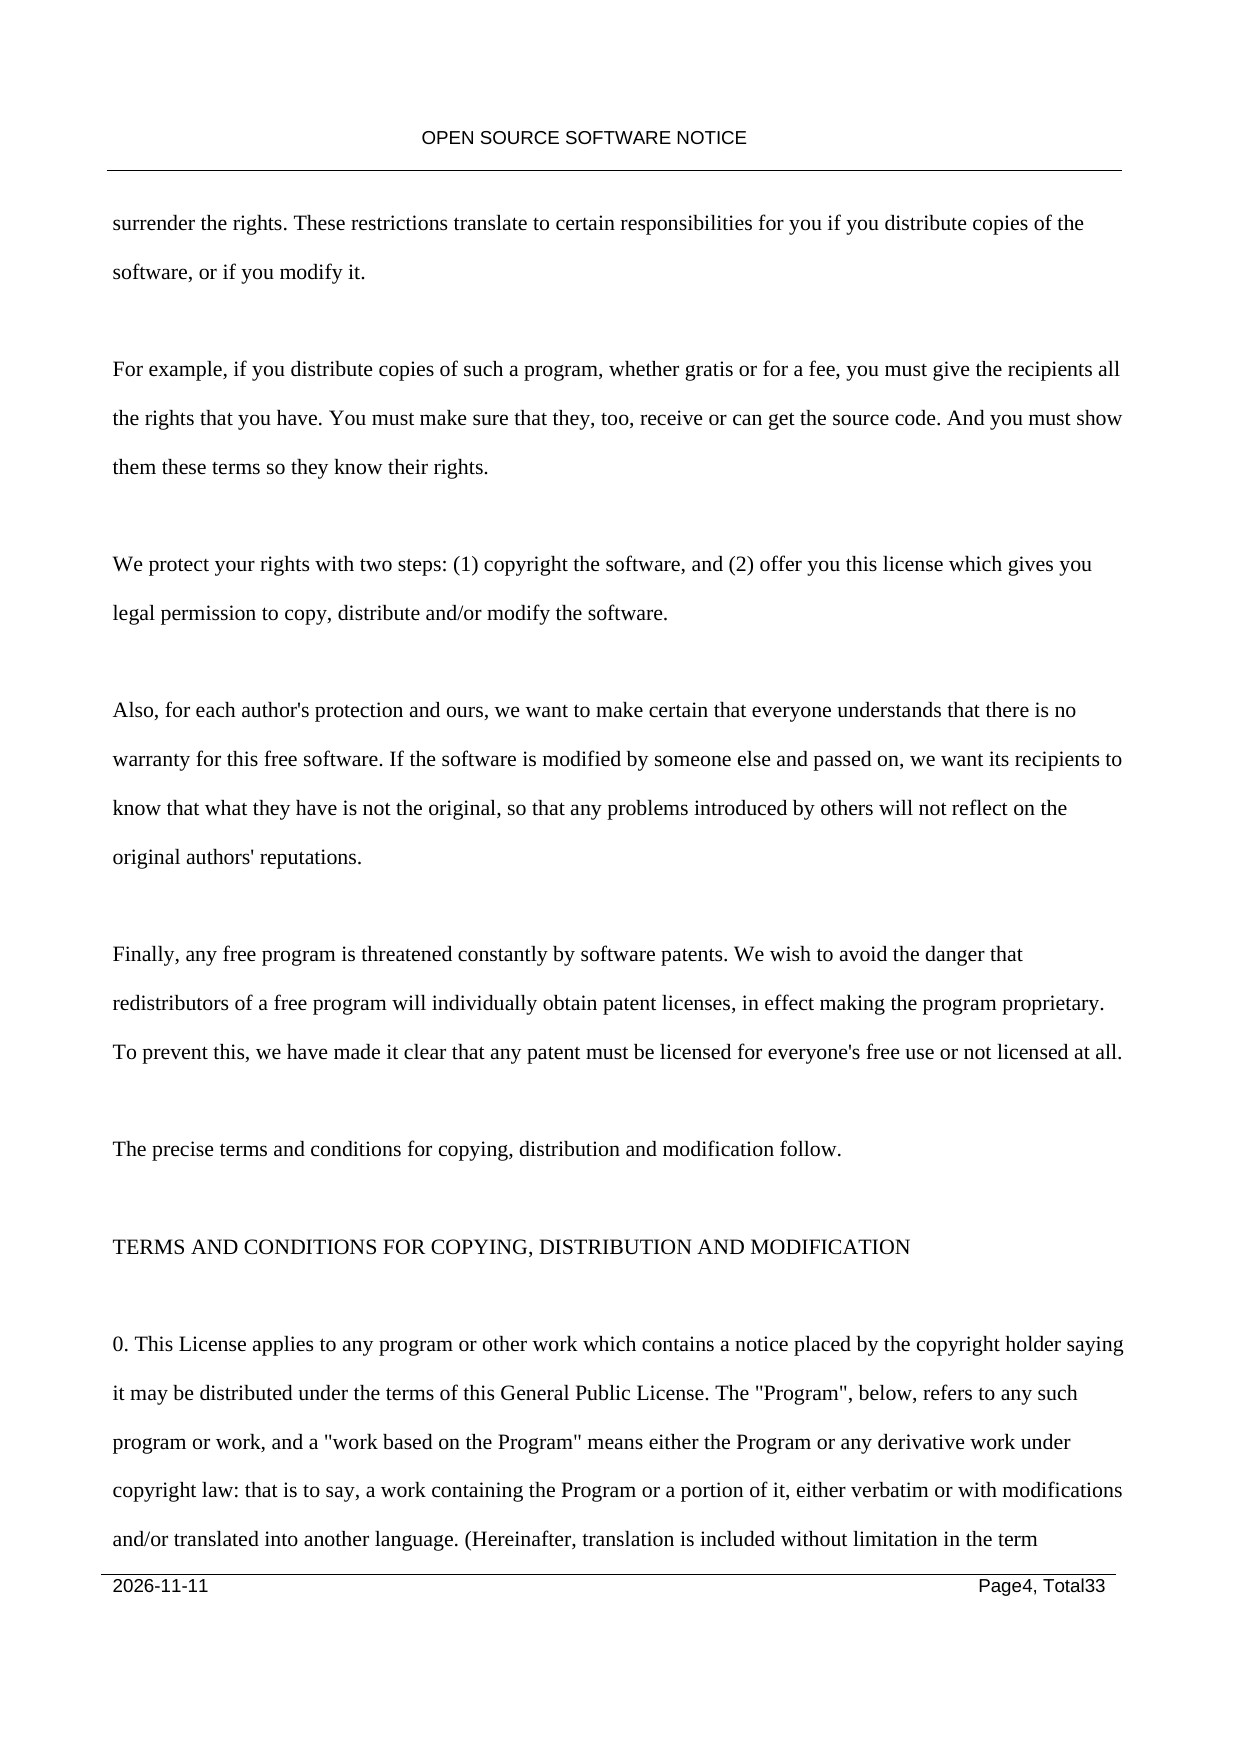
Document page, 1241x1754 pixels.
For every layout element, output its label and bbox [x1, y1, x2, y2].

text [112, 206, 1128, 1555]
